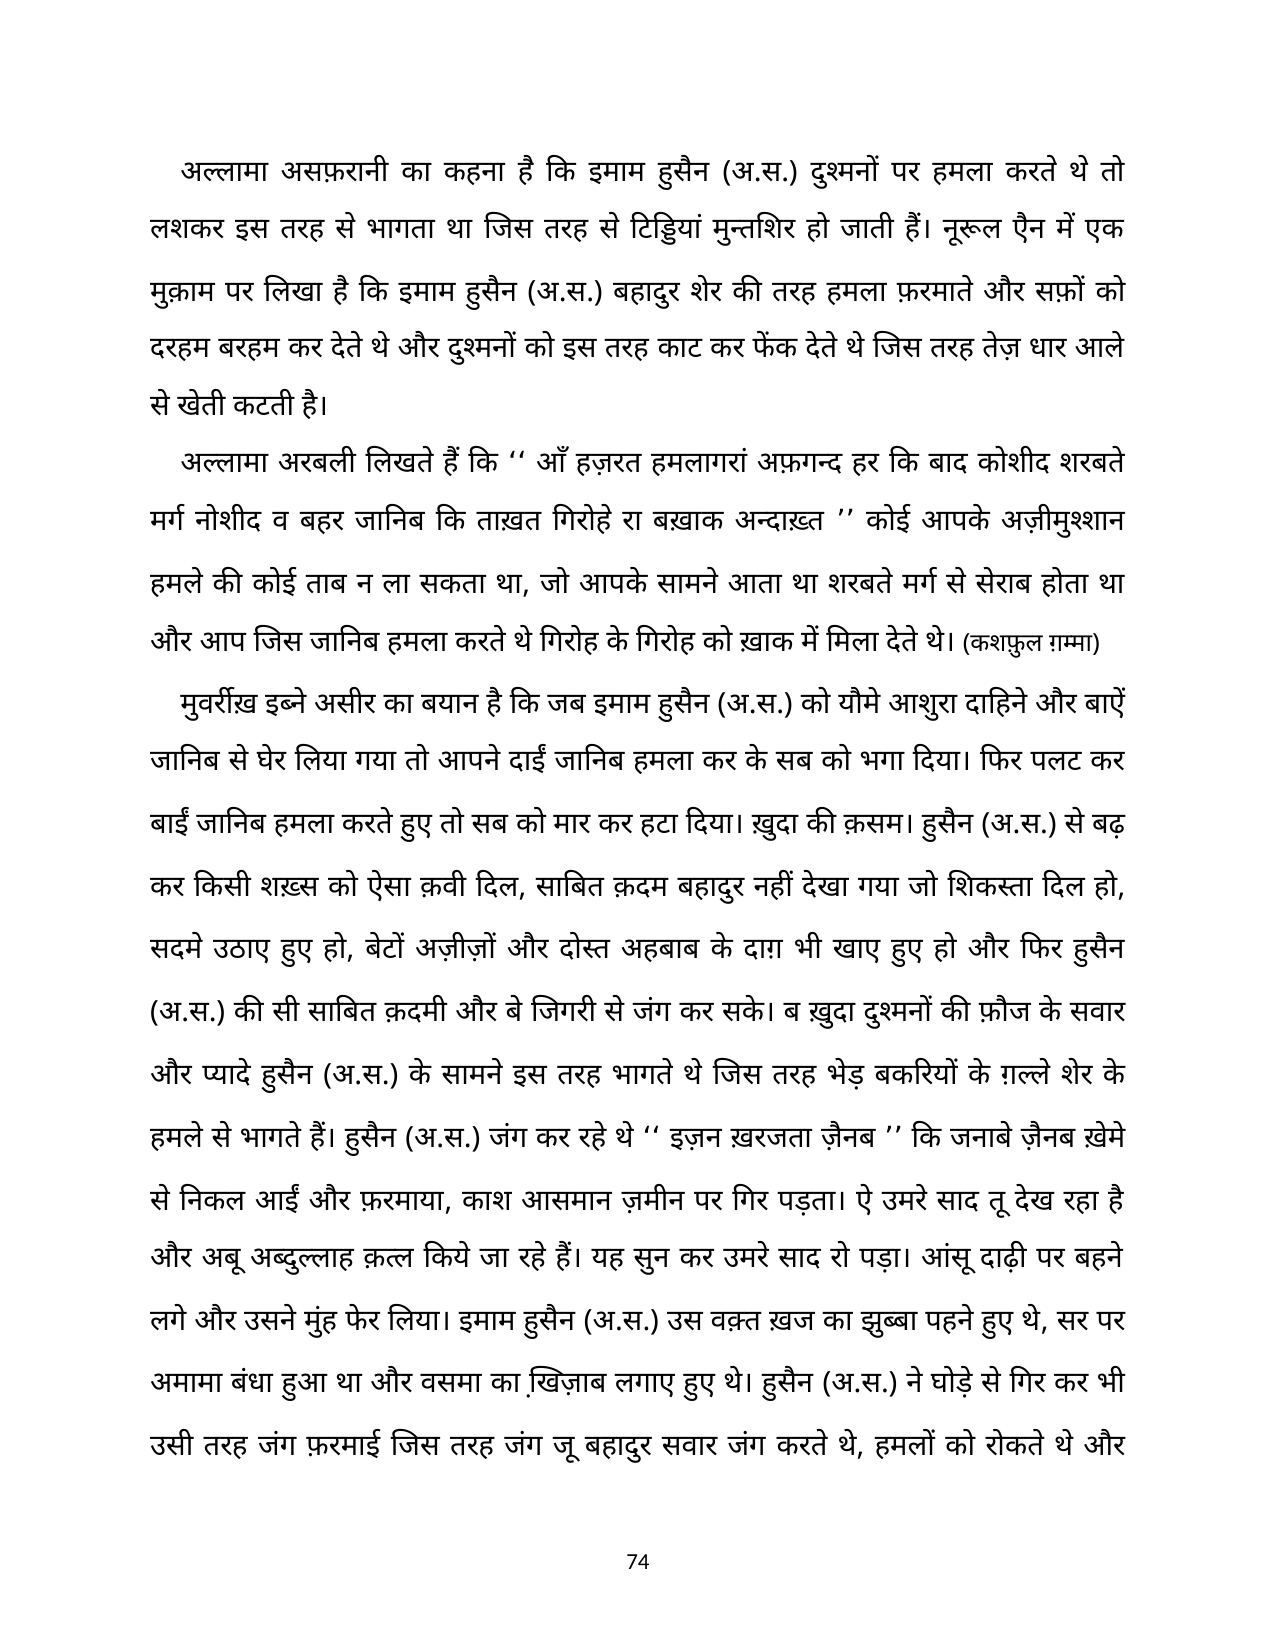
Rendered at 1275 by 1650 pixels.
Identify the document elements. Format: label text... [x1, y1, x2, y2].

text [150, 682, 1125, 1467]
text अल्लामा असफ़रानी का कहना है कि इमाम हुसैन (अ.स.) दुश्मनों पर हमला करते थे तो लशकर इस तरह से भागता था जिस तरह से टिड्डियां मुन्तशिर हो जाती हैं। नूरूल एैन में एक मुक़ाम पर लिखा है कि इमाम हुसैन (अ.स.) बहादुर शेर की तरह हमला फ़रमाते और सफ़ों को दरहम बरहम कर देते थे और दुश्मनों को इस तरह काट कर फेंक देते थे जिस तरह तेज़ धार आले से खेती कटती है। [150, 150, 1125, 427]
text अल्लामा अरबली लिखते हैं कि ‘‘ आँ हज़रत हमलागरां अफ़गन्द हर कि बाद कोशीद शरबते मर्ग नोशीद व बहर जानिब कि ताख़त गिरोहे रा बख़ाक अन्दाख़्त ’’ कोई आपके अज़ीमुश्शान हमले की कोई ताब न ला सकता था, जो आपके सामने आता था शरबते मर्ग से सेराब होता था और आप जिस जानिब हमला करते थे गिरोह के गिरोह को ख़ाक में मिला देते थे। (कशफ़ुल ग़म्मा) [150, 446, 1125, 663]
